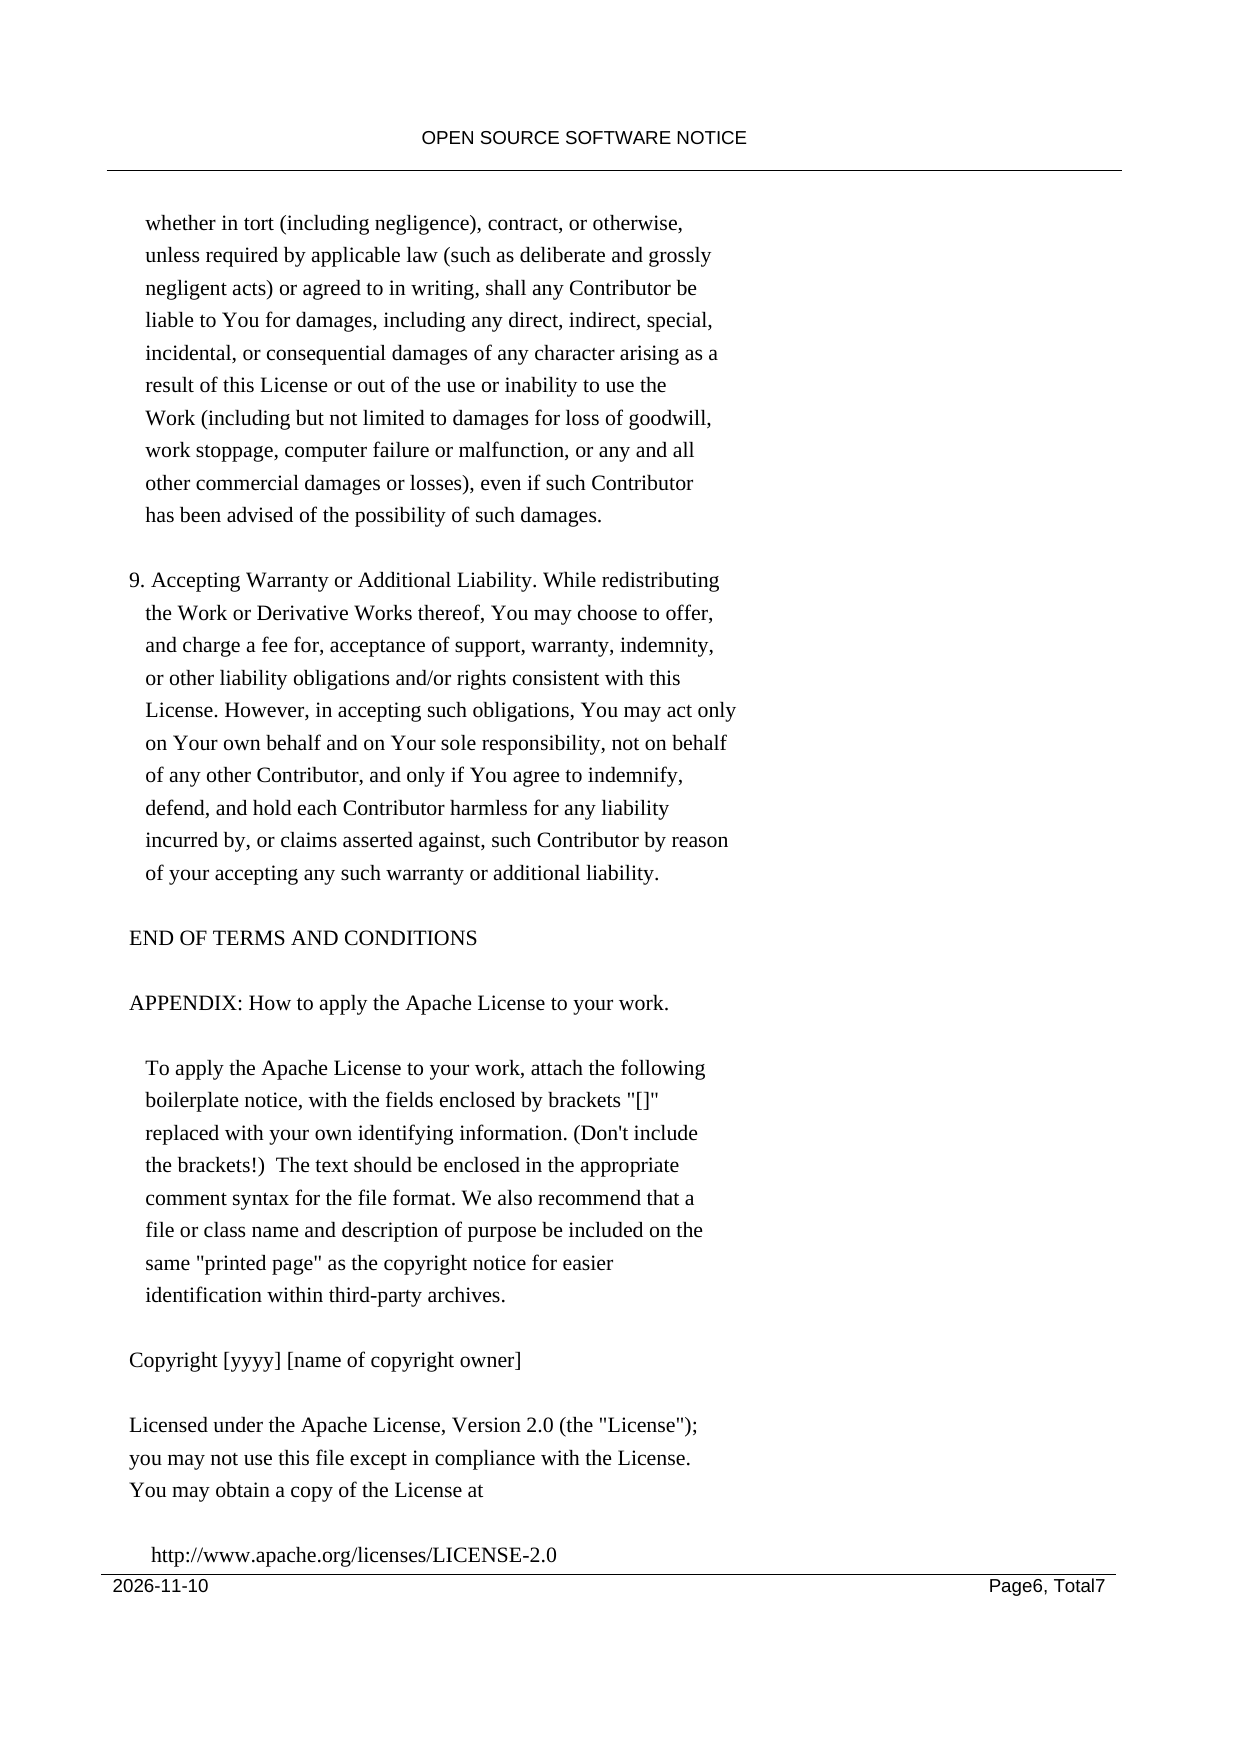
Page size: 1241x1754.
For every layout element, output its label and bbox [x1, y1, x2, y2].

text [112, 206, 1128, 1571]
